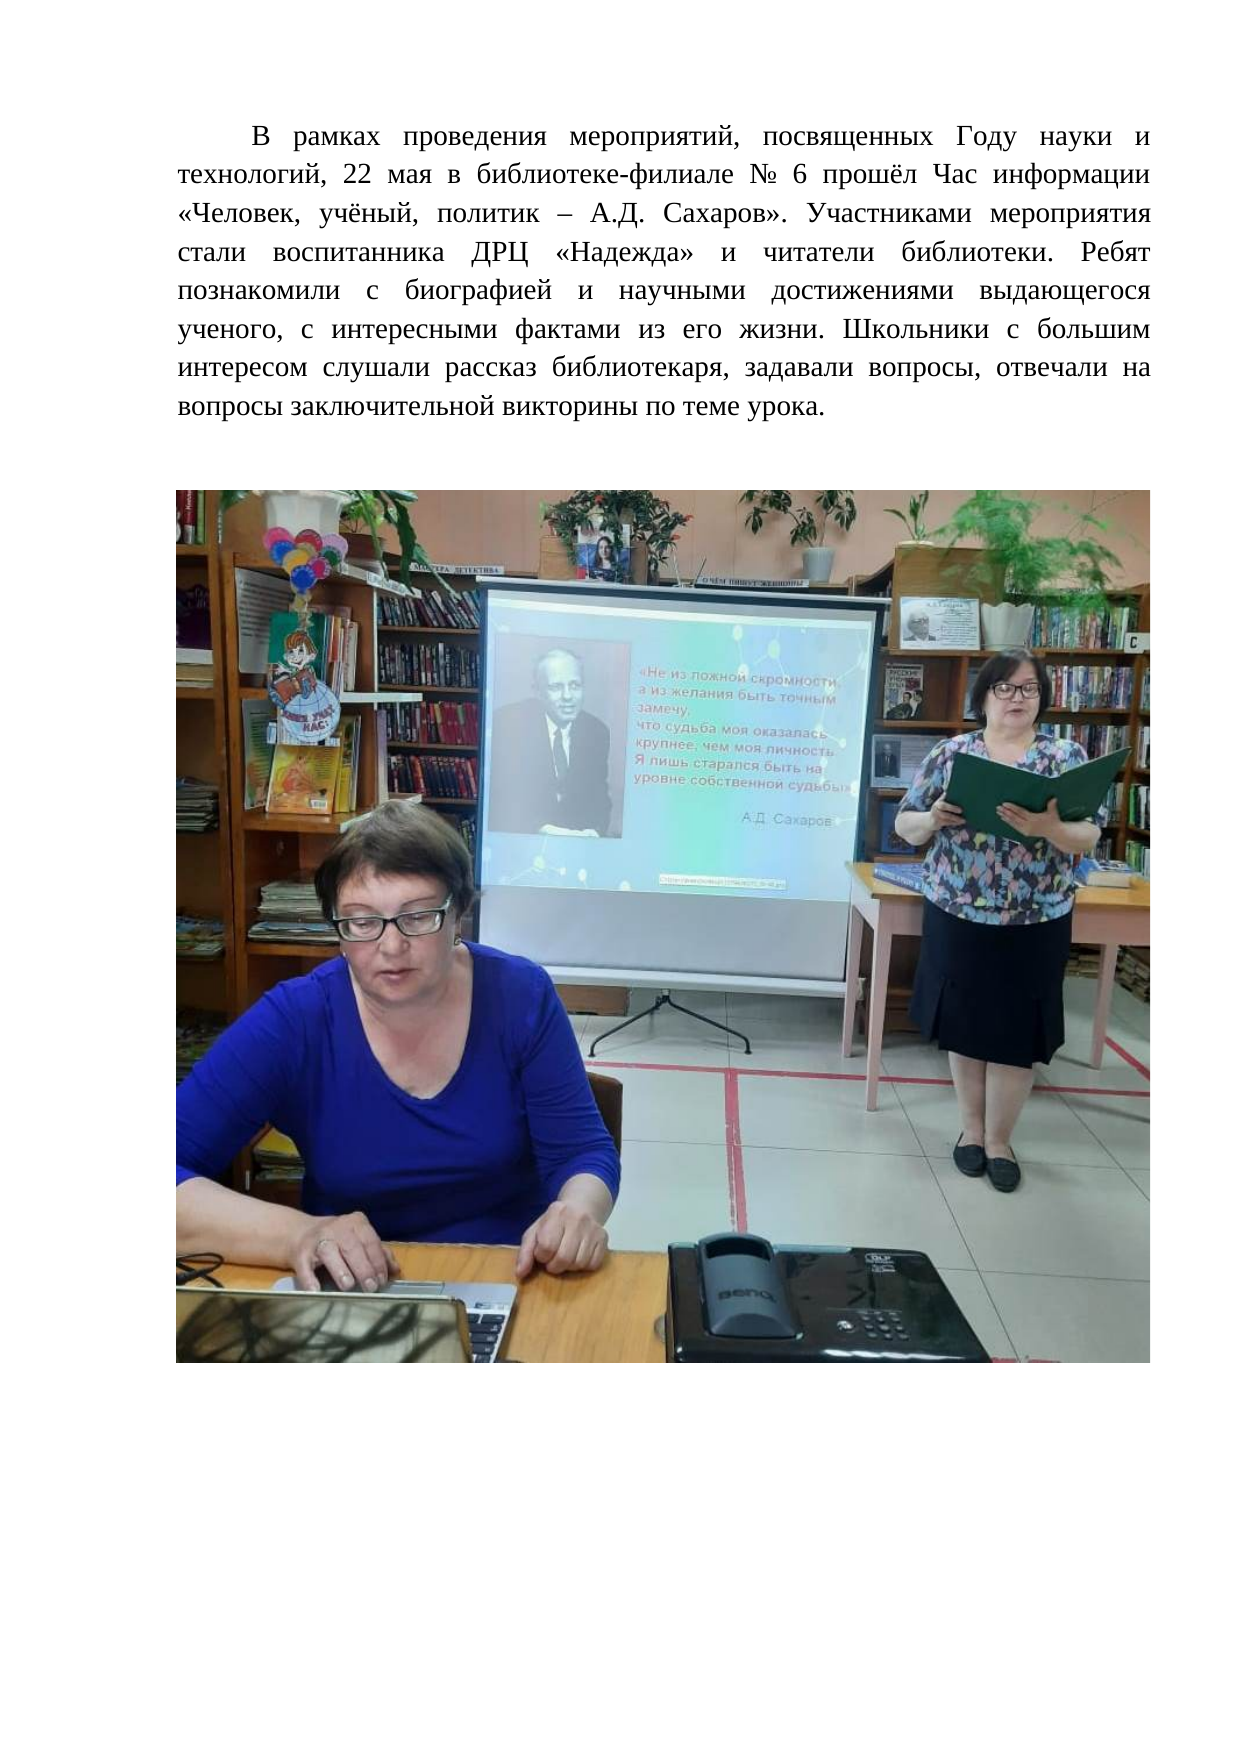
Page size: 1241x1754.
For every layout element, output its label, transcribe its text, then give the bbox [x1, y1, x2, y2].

text В рамках проведения мероприятий, посвященных Году науки и технологий, 22 мая в библиотеке-филиале № 6 прошёл Час информации «Человек, учёный, политик – А.Д. Сахаров». Участниками мероприятия стали воспитанника ДРЦ «Надежда» и читатели библиотеки. Ребят познакомили с биографией и научными достижениями выдающегося ученого, с интересными фактами из его жизни. Школьники с большим интересом слушали рассказ библиотекаря, задавали вопросы, отвечали на вопросы заключительной викторины по теме урока. [177, 118, 1152, 421]
picture [176, 490, 1151, 1363]
